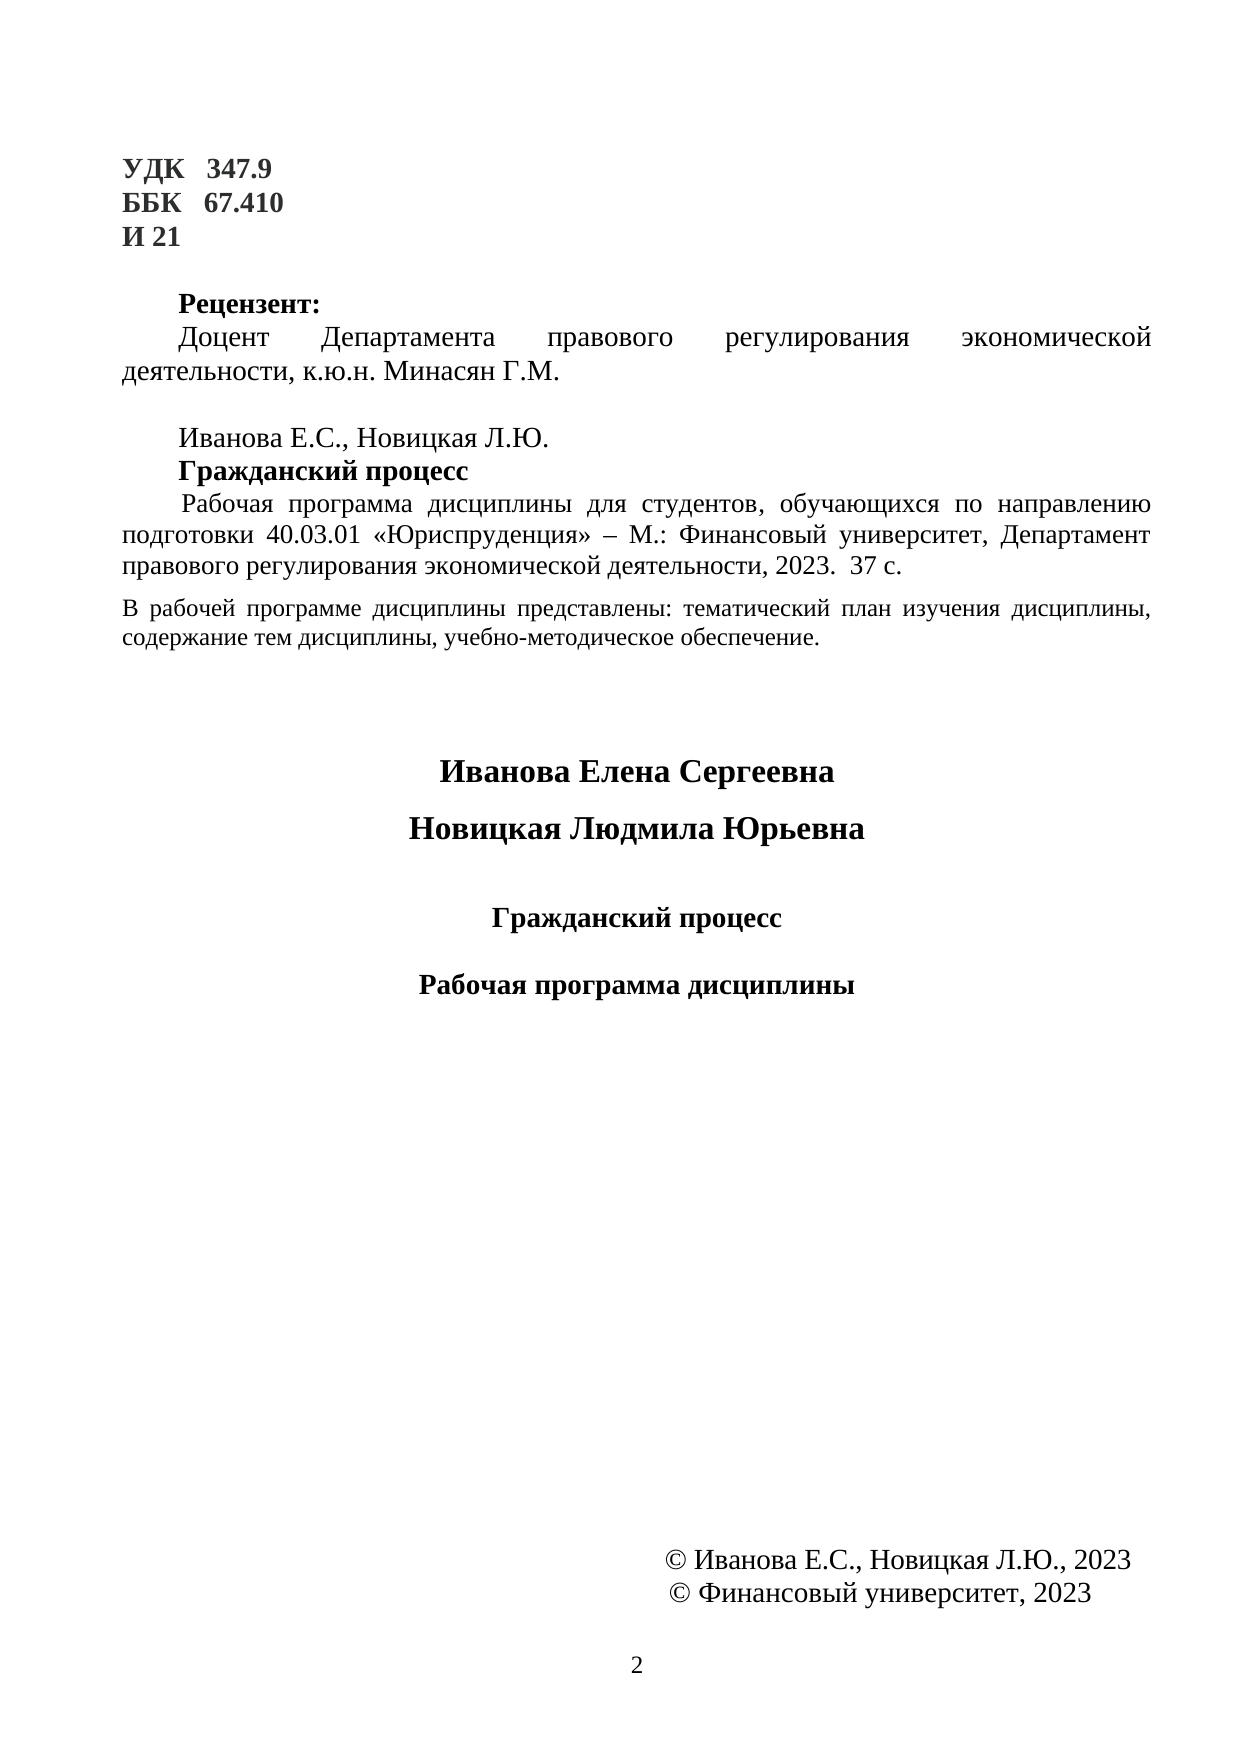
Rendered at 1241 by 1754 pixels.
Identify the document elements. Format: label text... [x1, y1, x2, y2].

text Рабочая программа дисциплины [122, 967, 1152, 1000]
text Гражданский процесс [122, 900, 1152, 933]
text И 21 [122, 219, 1152, 252]
text В рабочей программе дисциплины представлены: тематический план изучения дисциплины, содержание тем дисциплины, учебно-методическое обеспечение. [122, 593, 1152, 651]
text © Финансовый университет, 2023 [122, 1575, 1152, 1609]
text Рабочая программа дисциплины для студентов, обучающихся по направлению подготовки 40.03.01 «Юриспруденция» – М.: Финансовый университет, Департамент правового регулирования экономической деятельности, 2023. 37 с. [122, 487, 1152, 581]
text Новицкая Людмила Юрьевна [122, 809, 1152, 847]
text Иванова Елена Сергеевна [122, 751, 1152, 789]
text ББК 67.410 [122, 185, 1152, 219]
text © Иванова Е.С., Новицкая Л.Ю., 2023 [0, 1542, 1152, 1575]
text Гражданский процесс [122, 453, 1152, 487]
text УДК 347.9 [122, 152, 1152, 185]
text Иванова Е.С., Новицкая Л.Ю. [122, 420, 1152, 453]
text Рецензент: [122, 286, 1152, 319]
text Доцент Департамента правового регулирования экономической деятельности, к.ю.н. Минасян Г.М. [122, 319, 1152, 386]
